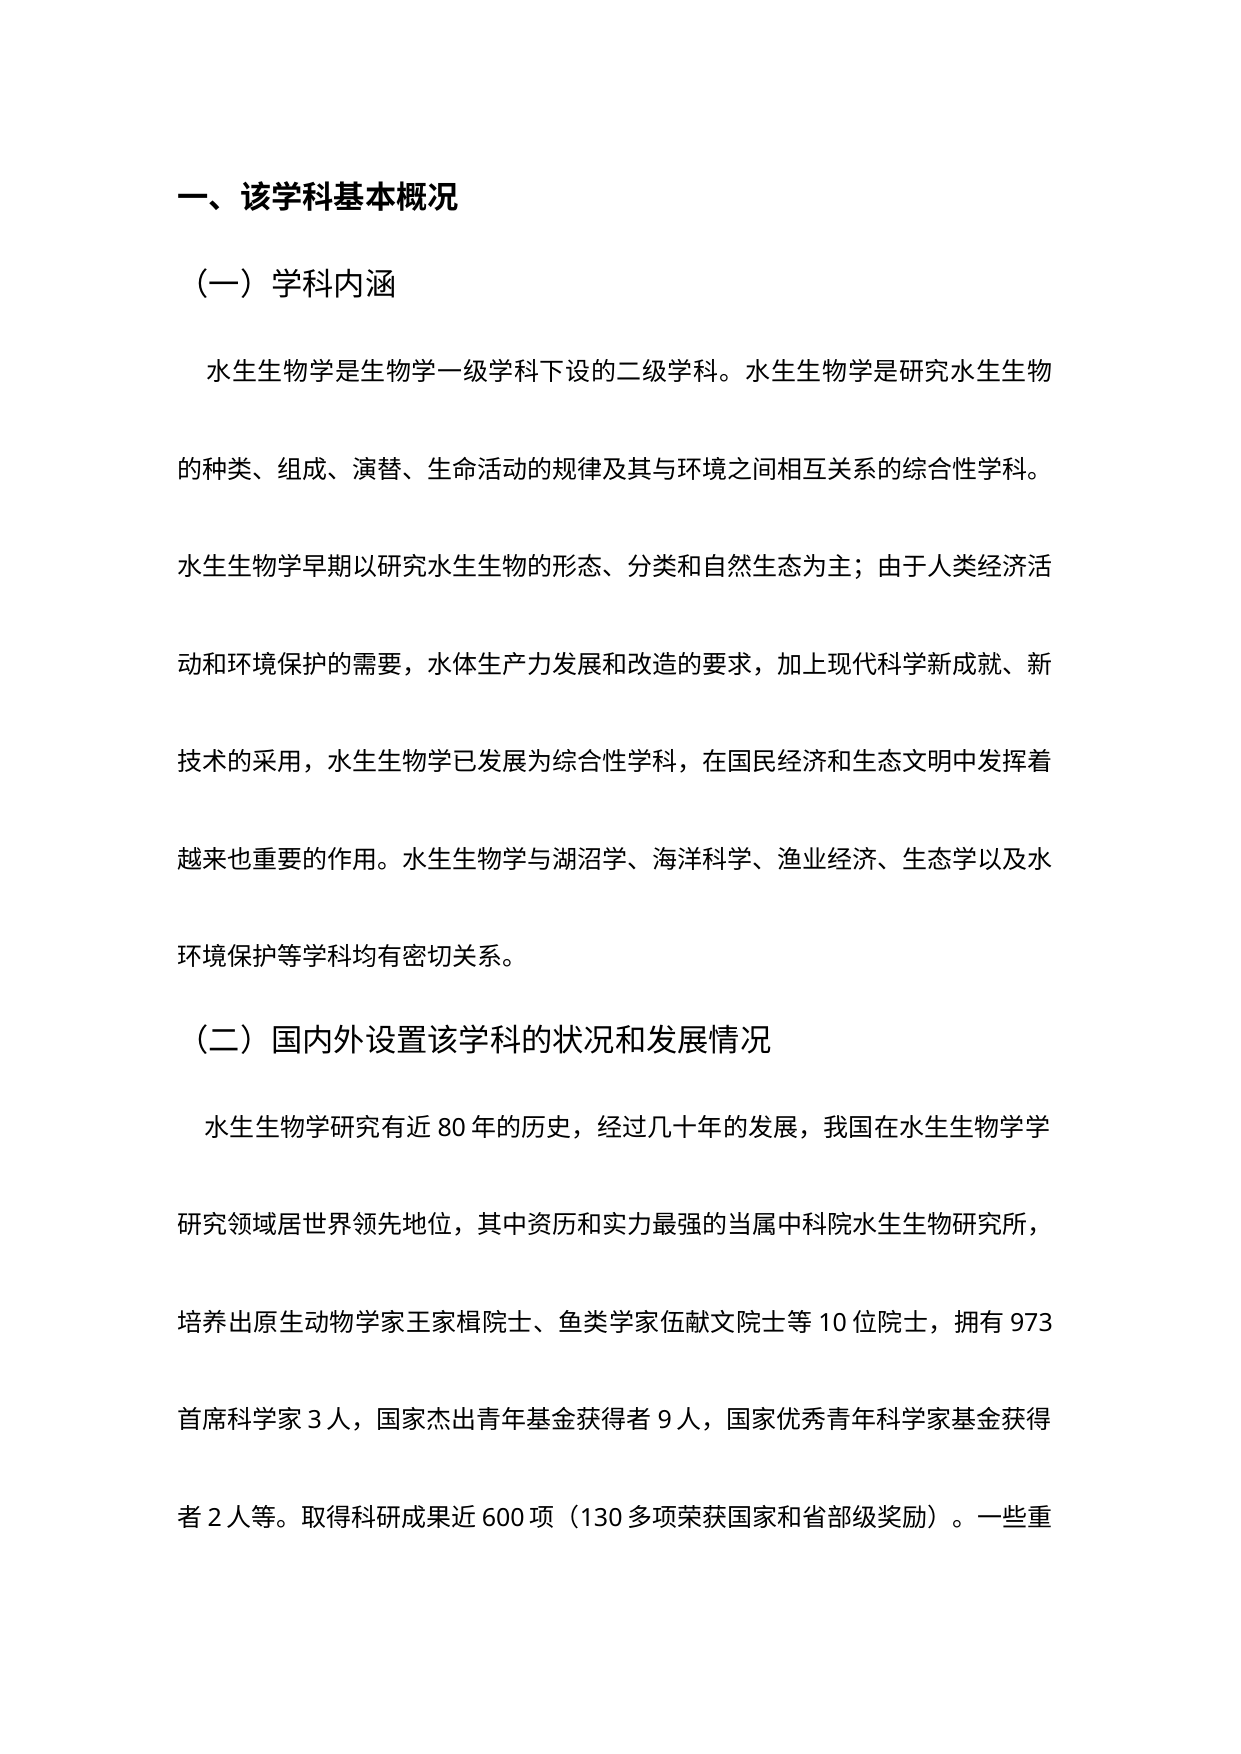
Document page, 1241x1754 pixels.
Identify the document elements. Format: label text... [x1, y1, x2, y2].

text （二）国内外设置该学科的状况和发展情况 [177, 1005, 1053, 1070]
text 水生生物学是生物学一级学科下设的二级学科。水生生物学是研究水生生物的种类、组成、演替、生命活动的规律及其与环境之间相互关系的综合性学科。水生生物学早期以研究水生生物的形态、分类和自然生态为主；由于人类经济活动和环境保护的需要，水体生产力发展和改造的要求，加上现代科学新成就、新技术的采用，水生生物学已发展为综合性学科，在国民经济和生态文明中发挥着越来也重要的作用。水生生物学与湖沼学、海洋科学、渔业经济、生态学以及水环境保护等学科均有密切关系。 [177, 337, 1053, 987]
text （一）学科内涵 [177, 249, 1053, 314]
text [177, 1093, 1053, 1548]
text 一、该学科基本概况 [177, 162, 1053, 227]
